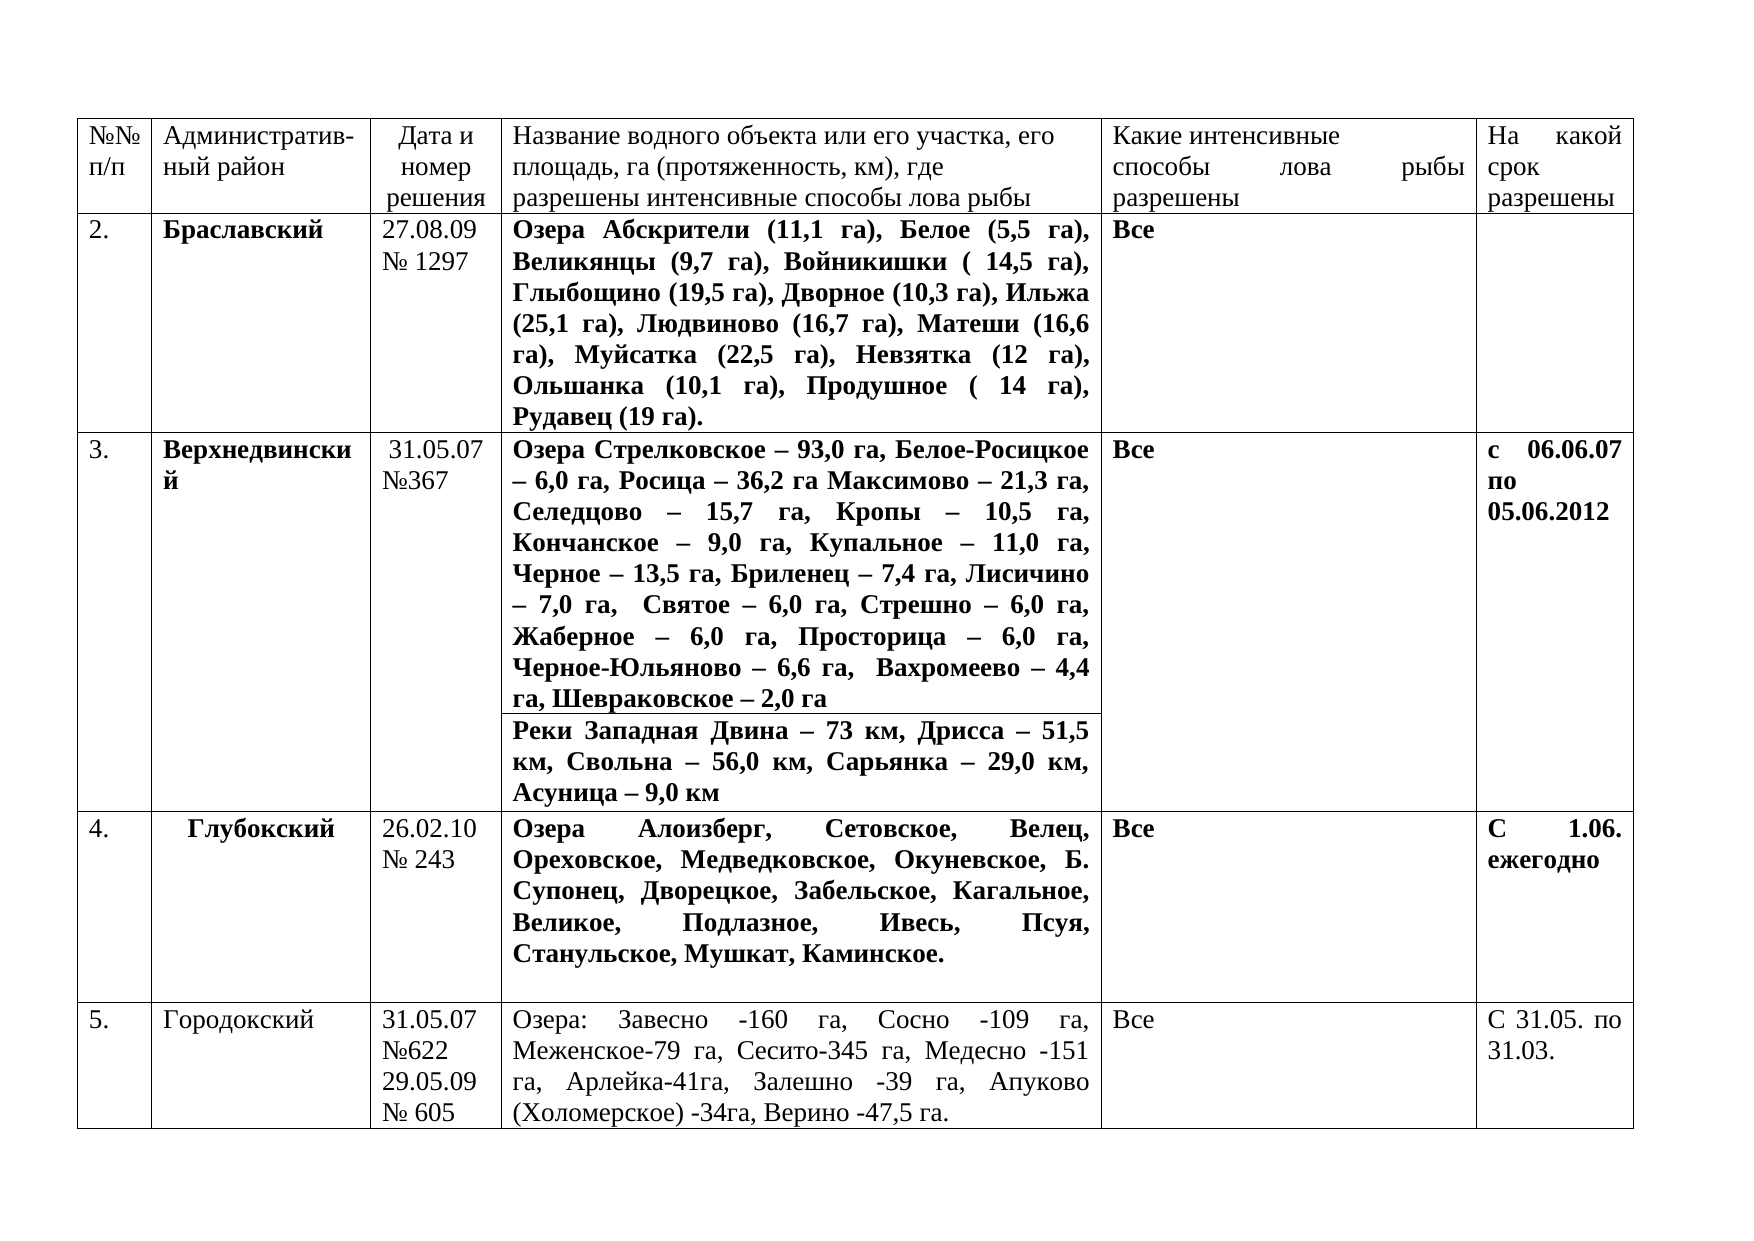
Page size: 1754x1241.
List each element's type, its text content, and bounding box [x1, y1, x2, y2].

table_cell с 06.06.07 по 05.06.2012 [1477, 433, 1633, 811]
table_cell Все [1102, 812, 1476, 1002]
table_cell Верхнедвинский [152, 433, 370, 811]
table_cell С 1.06. ежегодно [1477, 812, 1633, 1002]
table_cell Браславский [152, 214, 370, 432]
table_cell Все [1102, 433, 1476, 811]
table_cell Городокский [152, 1003, 370, 1128]
table_header Название водного объекта или его участка, его площадь, га (протяженность, км), где разрешены интенсивные способы лова рыбы [502, 119, 1101, 213]
table_header Дата и номер решения [371, 119, 501, 213]
table_cell 26.02.10 № 243 [371, 812, 501, 1002]
table_cell Озера Абскрители (), Белое (), Великянцы (), Войникишки ( ), Глыбощино (), Дворное (), Ильжа (), Людвиново (), Матеши (), Муйсатка (), Невзятка (), Ольшанка (), Продушное ( ), Рудавец (). [502, 214, 1101, 432]
table_cell 31.05.07 №622 29.05.09 № 605 [371, 1003, 501, 1128]
table_cell С 31.05. по 31.03. [1477, 1003, 1633, 1128]
table_cell Все [1102, 1003, 1476, 1128]
table_cell Озера Стрелковское – 93,0 га, Белое-Росицкое – 6,0 га, Росица – 36,2 га Максимово – 21,3 га, Селедцово – 15,7 га, Кропы – 10,5 га, Кончанское – 9,0 га, Купальное – 11,0 га, Черное – 13,5 га, Бриленец – 7,4 га, Лисичино – 7,0 га, Святое – 6,0 га, Стрешно – 6,0 га, Жаберное – 6,0 га, Просторица – 6,0 га, Черное-Юльяново – 6,6 га, Вахромеево – 4,4 га, Шевраковское – 2,0 га [502, 433, 1101, 713]
table_cell Озера: Завесно , Сосно , Меженское-, Сесито-, Медесно , Арлейка-41га, Залешно , Апуково (Холомерское) -34га, Верино . [502, 1003, 1101, 1128]
table_cell Реки Западная Двина – 73 км, Дрисса – 51,5 км, Свольна – 56,0 км, Сарьянка – 29,0 км, Асуница – 9,0 км [502, 714, 1101, 811]
table_cell 31.05.07 №367 [371, 433, 501, 811]
table_cell Все [1102, 214, 1476, 432]
table_cell 2. [78, 214, 151, 432]
table_cell 3. [78, 433, 151, 811]
table_header Административ-ный район [152, 119, 370, 213]
table_header №№ п/п [78, 119, 151, 213]
table_cell 5. [78, 1003, 151, 1128]
table_cell 4. [78, 812, 151, 1002]
table_cell [1477, 214, 1633, 432]
table_header Какие интенсивные способы лова рыбы разрешены [1102, 119, 1476, 213]
table_header На какой срок разрешены [1477, 119, 1633, 213]
table_cell Глубокский [152, 812, 370, 1002]
table_cell 27.08.09 № 1297 [371, 214, 501, 432]
table_cell Озера Алоизберг, Сетовское, Велец, Ореховское, Медведковское, Окуневское, Б. Супонец, Дворецкое, Забельское, Кагальное, Великое, Подлазное, Ивесь, Псуя, Станульское, Мушкат, Каминское. [502, 812, 1101, 1002]
